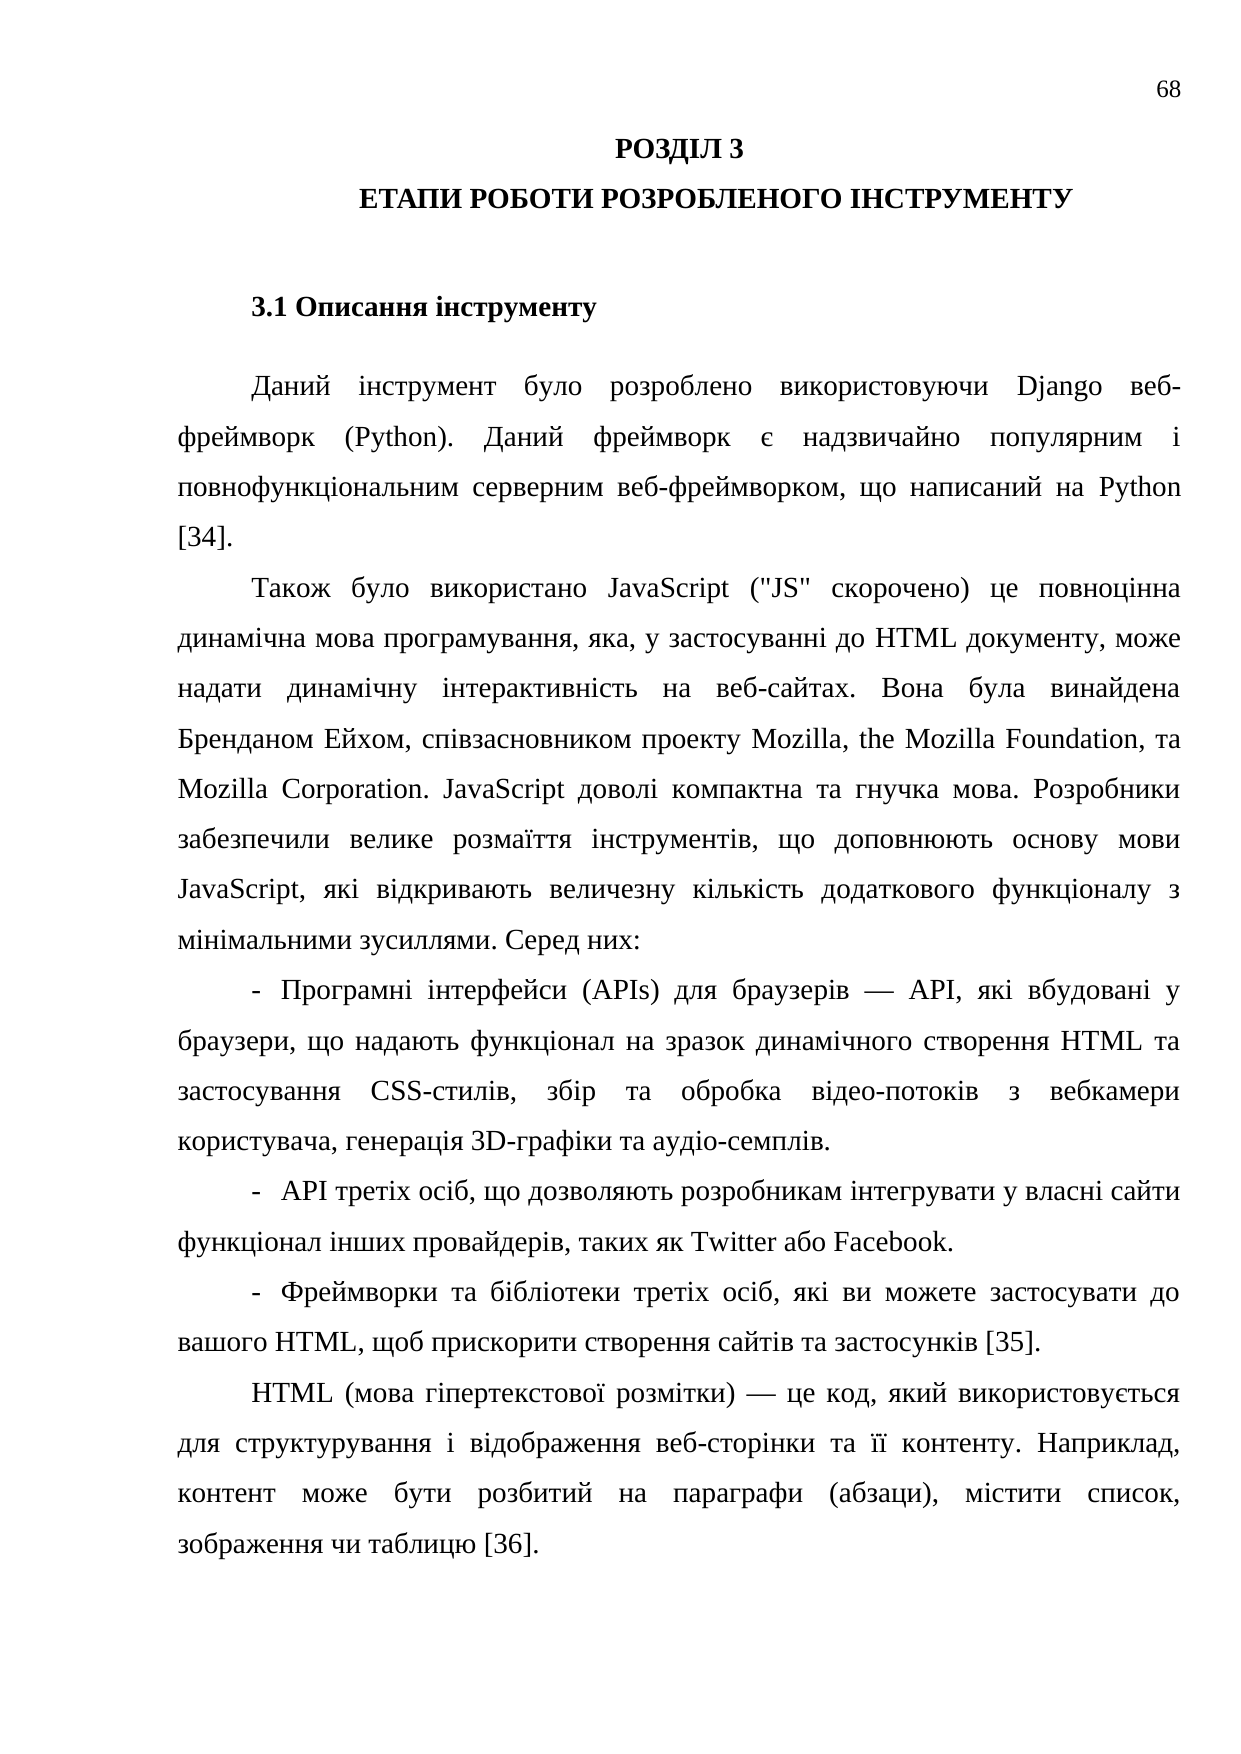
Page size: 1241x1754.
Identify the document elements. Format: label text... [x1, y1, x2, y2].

subtitle ЕТАПИ РОБОТИ РОЗРОБЛЕНОГО ІНСТРУМЕНТУ [177, 182, 1181, 215]
list HTML (мова гіпертекстової розмітки) — це код, який використовується для структурування і відображення веб-сторінки та її контенту. Наприклад, контент може бути розбитий на параграфи (абзаци), містити список, зображення чи таблицю [36]. [177, 1375, 1181, 1559]
list API третіх осіб, що дозволяють розробникам інтегрувати у власні сайти функціонал інших провайдерів, таких як Twitter або Facebook. [177, 1173, 1181, 1257]
subtitle 3.1 Описання інструменту [177, 289, 1181, 323]
text Даний інструмент було розроблено використовуючи Django веб-фреймворк (Python). Даний фреймворк є надзвичайно популярним і повнофункціональним серверним веб-фреймворком, що написаний на Python [34]. [177, 368, 1181, 553]
list Фреймворки та бібліотеки третіх осіб, які ви можете застосувати до вашого HTML, щоб прискорити створення сайтів та застосунків [35]. [177, 1274, 1181, 1358]
list Програмні інтерфейси (APIs) для браузерів — API, які вбудовані у браузери, що надають функціонал на зразок динамічного створення HTML та застосування CSS-стилів, збір та обробка відео-потоків з вебкамери користувача, генерація 3D-графіки та аудіо-семплів. [177, 972, 1181, 1157]
text Також було використано JavaScript ("JS" скорочено) це повноцінна динамічна мова програмування, яка, у застосуванні до HTML документу, може надати динамічну інтерактивність на веб-сайтах. Вона була винайдена Бренданом Eйхом, співзасновником проекту Mozilla, the Mozilla Foundation, та Mozilla Corporation. JavaScript доволі компактна та гнучка мова. Розробники забезпечили велике розмаїття інструментів, що доповнюють основу мови JavaScript, які відкривають величезну кількість додаткового функціоналу з мінімальними зусиллями. Серед них: [177, 570, 1181, 956]
subtitle РОЗДІЛ 3 [177, 131, 1181, 165]
